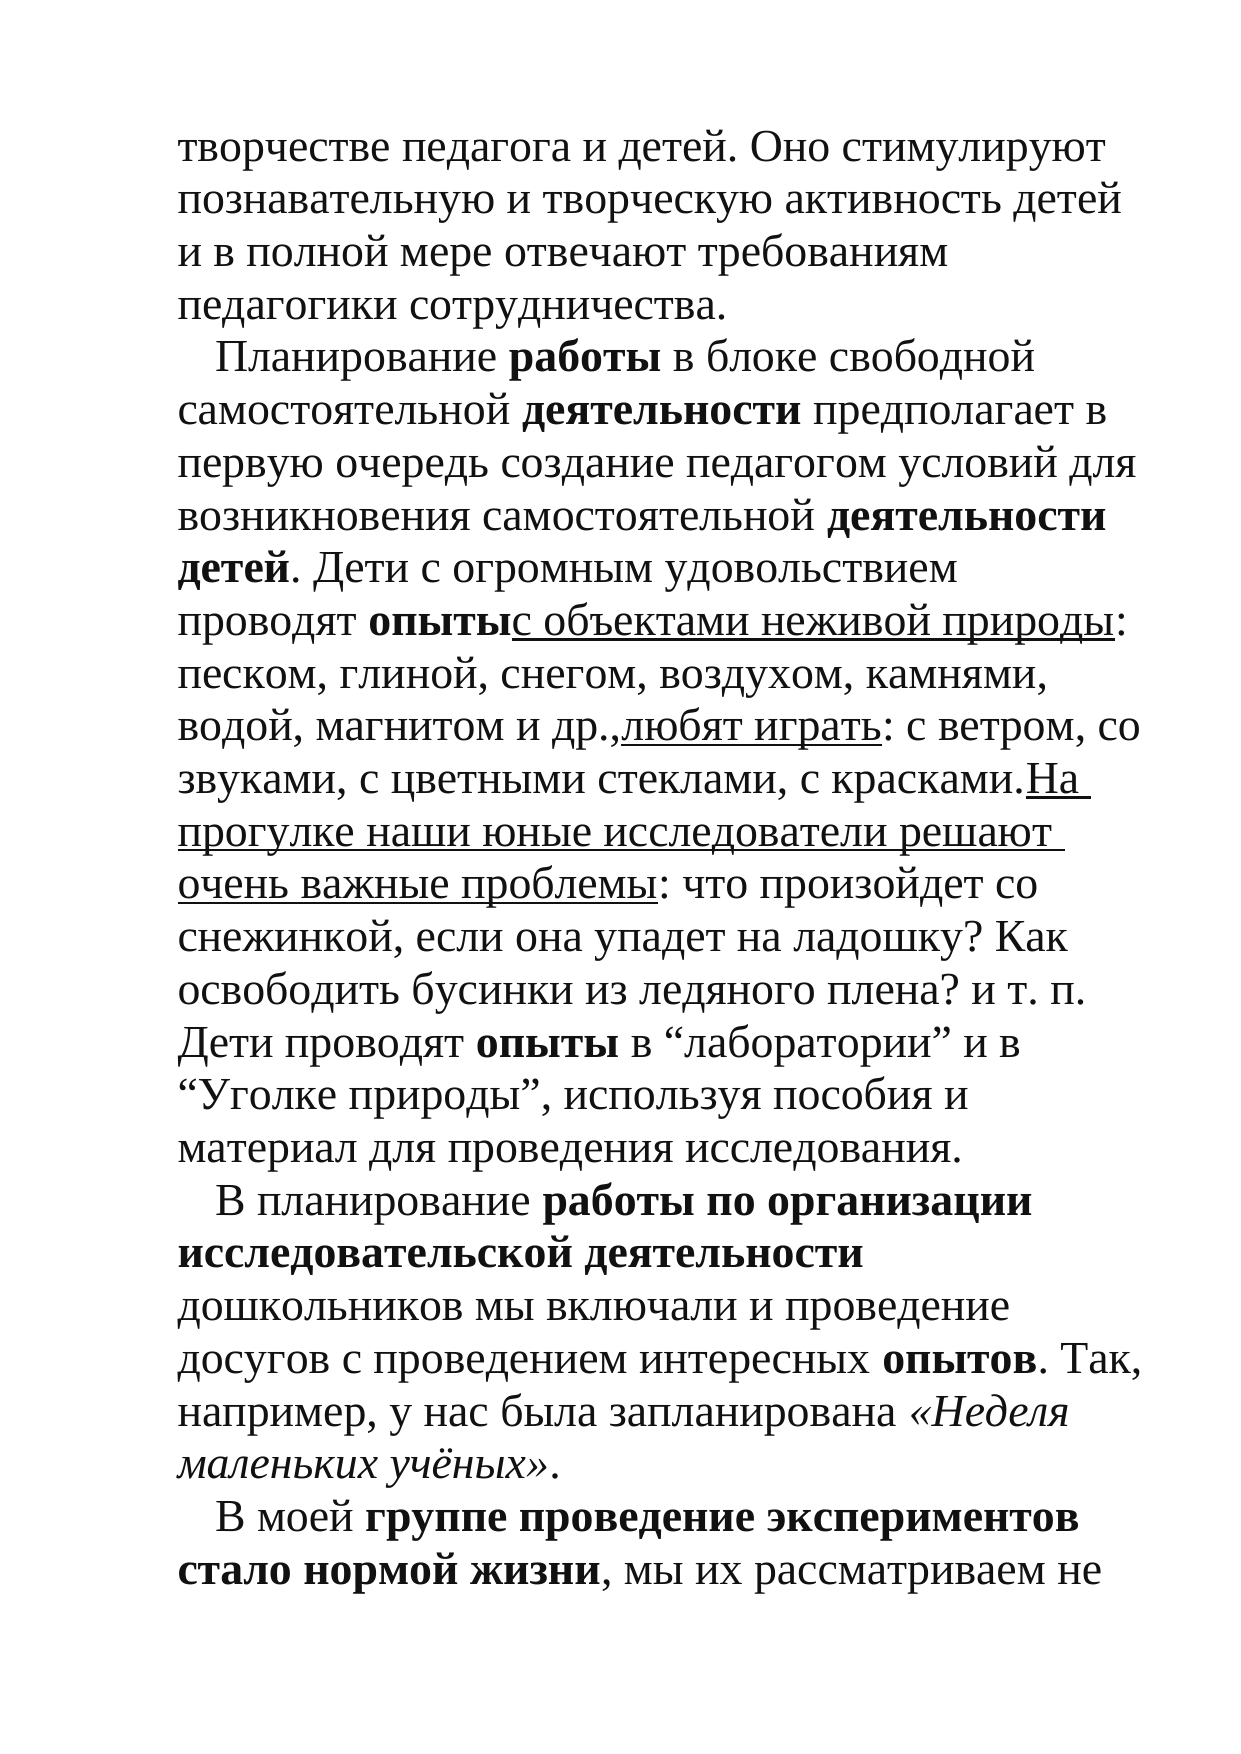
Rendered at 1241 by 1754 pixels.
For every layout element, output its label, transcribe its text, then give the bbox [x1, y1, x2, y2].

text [177, 118, 1152, 329]
text Планирование работы в блоке свободной самостоятельной деятельности предполагает в первую очередь создание педагогом условий для возникновения самостоятельной деятельности детей. Дети с огромным удовольствием проводят опытыс объектами неживой природы: песком, глиной, снегом, воздухом, камнями, водой, магнитом и др.,любят играть: с ветром, со звуками, с цветными стеклами, с красками.На прогулке наши юные исследователи решают очень важные проблемы: что произойдет со снежинкой, если она упадет на ладошку? Как освободить бусинки из ледяного плена? и т. п. Дети проводят опыты в “лаборатории” и в “Уголке природы”, используя пособия и материал для проведения исследования. [177, 329, 1152, 1172]
text В планирование работы по организации исследовательской деятельности дошкольников мы включали и проведение досугов с проведением интересных опытов. Так, например, у нас была запланирована «Неделя маленьких учёных». [177, 1172, 1152, 1488]
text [177, 1488, 1152, 1594]
